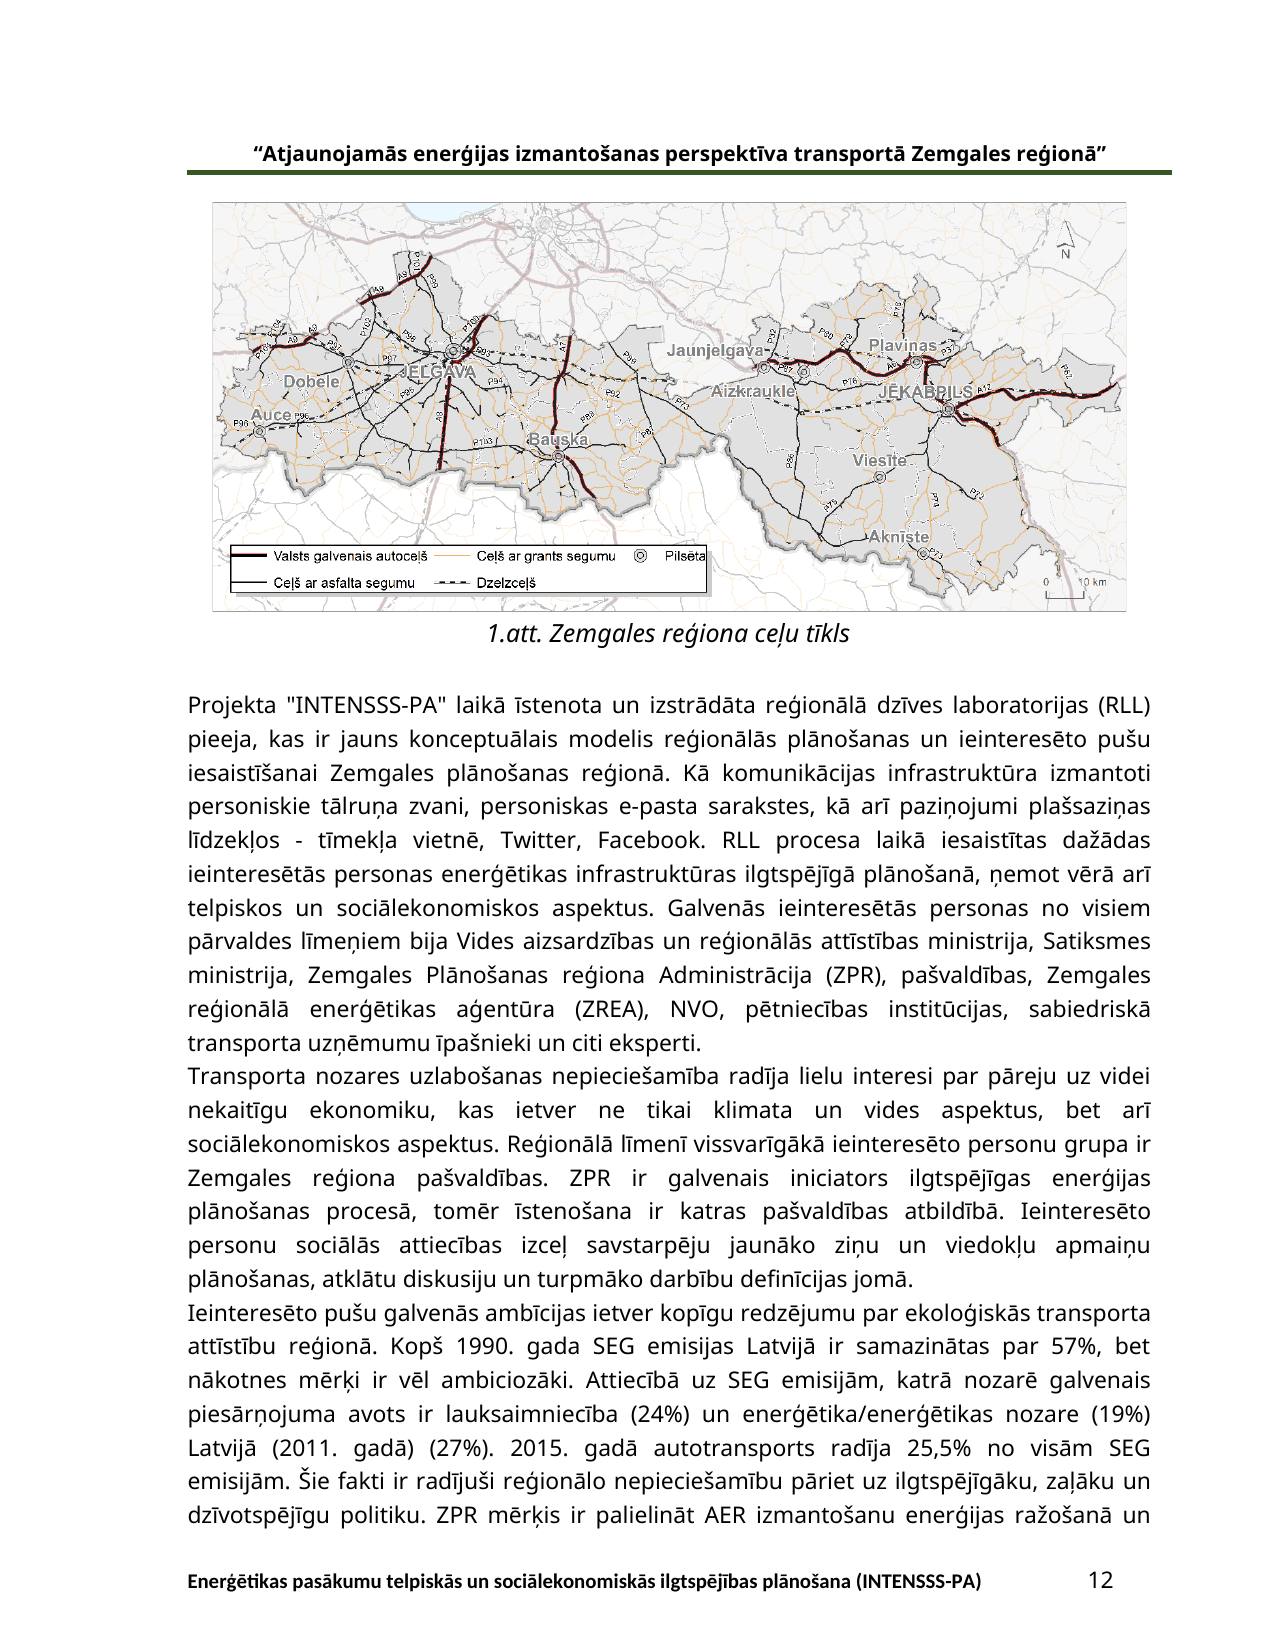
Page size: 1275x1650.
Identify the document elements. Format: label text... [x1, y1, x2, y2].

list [187, 1296, 1152, 1530]
list Transporta nozares uzlabošanas nepieciešamība radīja lielu interesi par pāreju uz videi nekaitīgu ekonomiku, kas ietver ne tikai klimata un vides aspektus, bet arī sociālekonomiskos aspektus. Reģionālā līmenī vissvarīgākā ieinteresēto personu grupa ir Zemgales reģiona pašvaldības. ZPR ir galvenais iniciators ilgtspējīgas enerģijas plānošanas procesā, tomēr īstenošana ir katras pašvaldības atbildībā. Ieinteresēto personu sociālās attiecības izceļ savstarpēju jaunāko ziņu un viedokļu apmaiņu plānošanas, atklātu diskusiju un turpmāko darbību definīcijas jomā. [187, 1060, 1152, 1294]
list Projekta "INTENSSS-PA" laikā īstenota un izstrādāta reģionālā dzīves laboratorijas (RLL) pieeja, kas ir jauns konceptuālais modelis reģionālās plānošanas un ieinteresēto pušu iesaistīšanai Zemgales plānošanas reģionā. Kā komunikācijas infrastruktūra izmantoti personiskie tālruņa zvani, personiskas e-pasta sarakstes, kā arī paziņojumi plašsaziņas līdzekļos - tīmekļa vietnē, Twitter, Facebook. RLL procesa laikā iesaistītas dažādas ieinteresētās personas enerģētikas infrastruktūras ilgtspējīgā plānošanā, ņemot vērā arī telpiskos un sociālekonomiskos aspektus. Galvenās ieinteresētās personas no visiem pārvaldes līmeņiem bija Vides aizsardzības un reģionālās attīstības ministrija, Satiksmes ministrija, Zemgales Plānošanas reģiona Administrācija (ZPR), pašvaldības, Zemgales reģionālā enerģētikas aģentūra (ZREA), NVO, pētniecības institūcijas, sabiedriskā transporta uzņēmumu īpašnieki un citi eksperti. [187, 689, 1152, 1058]
list 1.att. Zemgales reģiona ceļu tīkls [187, 615, 1152, 649]
picture [212, 202, 1127, 614]
